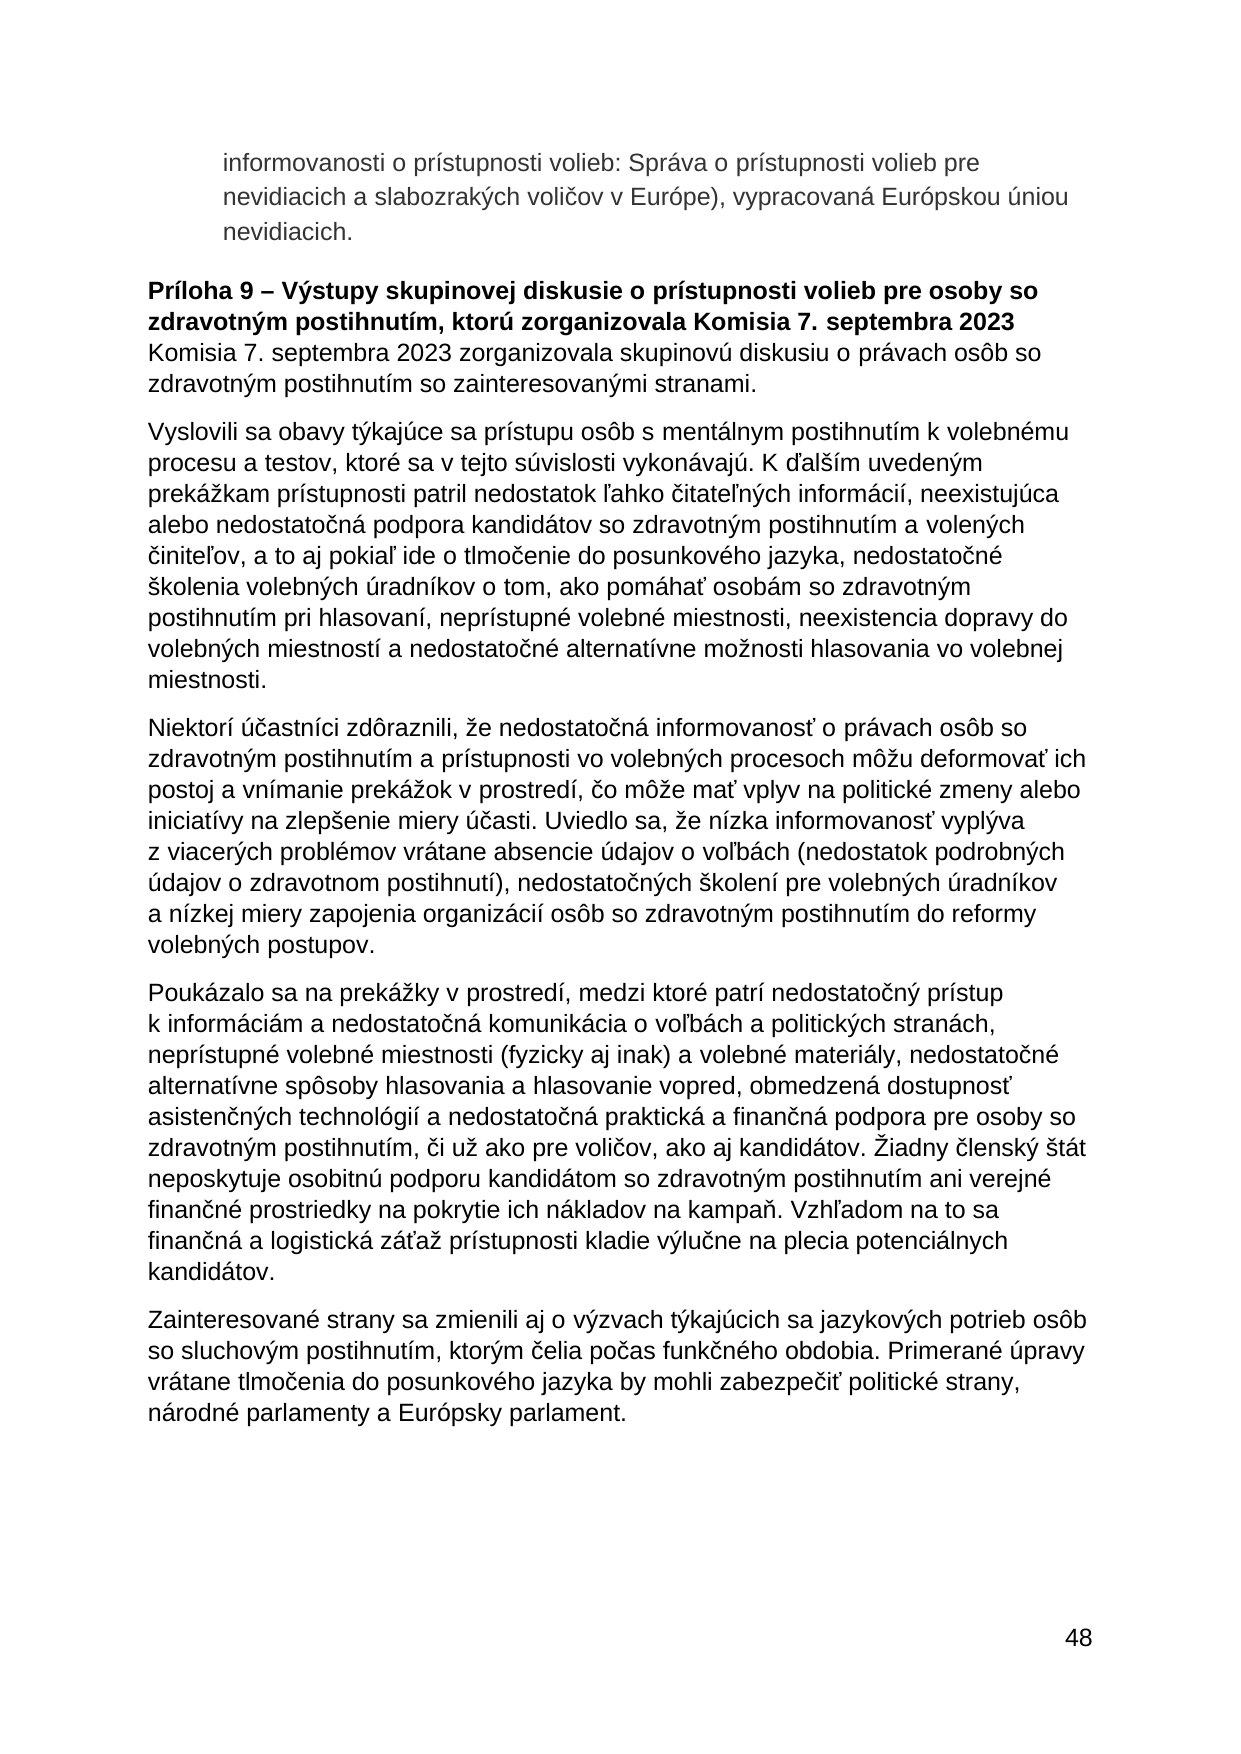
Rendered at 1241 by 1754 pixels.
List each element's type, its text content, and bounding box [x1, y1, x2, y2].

text Poukázalo sa na prekážky v prostredí, medzi ktoré patrí nedostatočný prístup k informáciám a nedostatočná komunikácia o voľbách a politických stranách, neprístupné volebné miestnosti (fyzicky aj inak) a volebné materiály, nedostatočné alternatívne spôsoby hlasovania a hlasovanie vopred, obmedzená dostupnosť asistenčných technológií a nedostatočná praktická a finančná podpora pre osoby so zdravotným postihnutím, či už ako pre voličov, ako aj kandidátov. Žiadny členský štát neposkytuje osobitnú podporu kandidátom so zdravotným postihnutím ani verejné finančné prostriedky na pokrytie ich nákladov na kampaň. Vzhľadom na to sa finančná a logistická záťaž prístupnosti kladie výlučne na plecia potenciálnych kandidátov. [148, 978, 1092, 1286]
subtitle Príloha 9 – Výstupy skupinovej diskusie o prístupnosti volieb pre osoby so zdravotným postihnutím, ktorú zorganizovala Komisia 7. septembra 2023 [148, 276, 1092, 336]
text Zainteresované strany sa zmienili aj o výzvach týkajúcich sa jazykových potrieb osôb so sluchovým postihnutím, ktorým čelia počas funkčného obdobia. Primerané úpravy vrátane tlmočenia do posunkového jazyka by mohli zabezpečiť politické strany, národné parlamenty a Európsky parlament. [148, 1305, 1092, 1427]
text Vyslovili sa obavy týkajúce sa prístupu osôb s mentálnym postihnutím k volebnému procesu a testov, ktoré sa v tejto súvislosti vykonávajú. K ďalším uvedeným prekážkam prístupnosti patril nedostatok ľahko čitateľných informácií, neexistujúca alebo nedostatočná podpora kandidátov so zdravotným postihnutím a volených činiteľov, a to aj pokiaľ ide o tlmočenie do posunkového jazyka, nedostatočné školenia volebných úradníkov o tom, ako pomáhať osobám so zdravotným postihnutím pri hlasovaní, neprístupné volebné miestnosti, neexistencia dopravy do volebných miestností a nedostatočné alternatívne možnosti hlasovania vo volebnej miestnosti. [148, 417, 1092, 694]
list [185, 148, 1092, 245]
text Niektorí účastníci zdôraznili, že nedostatočná informovanosť o právach osôb so zdravotným postihnutím a prístupnosti vo volebných procesoch môžu deformovať ich postoj a vnímanie prekážok v prostredí, čo môže mať vplyv na politické zmeny alebo iniciatívy na zlepšenie miery účasti. Uviedlo sa, že nízka informovanosť vyplýva z viacerých problémov vrátane absencie údajov o voľbách (nedostatok podrobných údajov o zdravotnom postihnutí), nedostatočných školení pre volebných úradníkov a nízkej miery zapojenia organizácií osôb so zdravotným postihnutím do reformy volebných postupov. [148, 713, 1092, 959]
text Komisia 7. septembra 2023 zorganizovala skupinovú diskusiu o právach osôb so zdravotným postihnutím so zainteresovanými stranami. [148, 338, 1092, 398]
